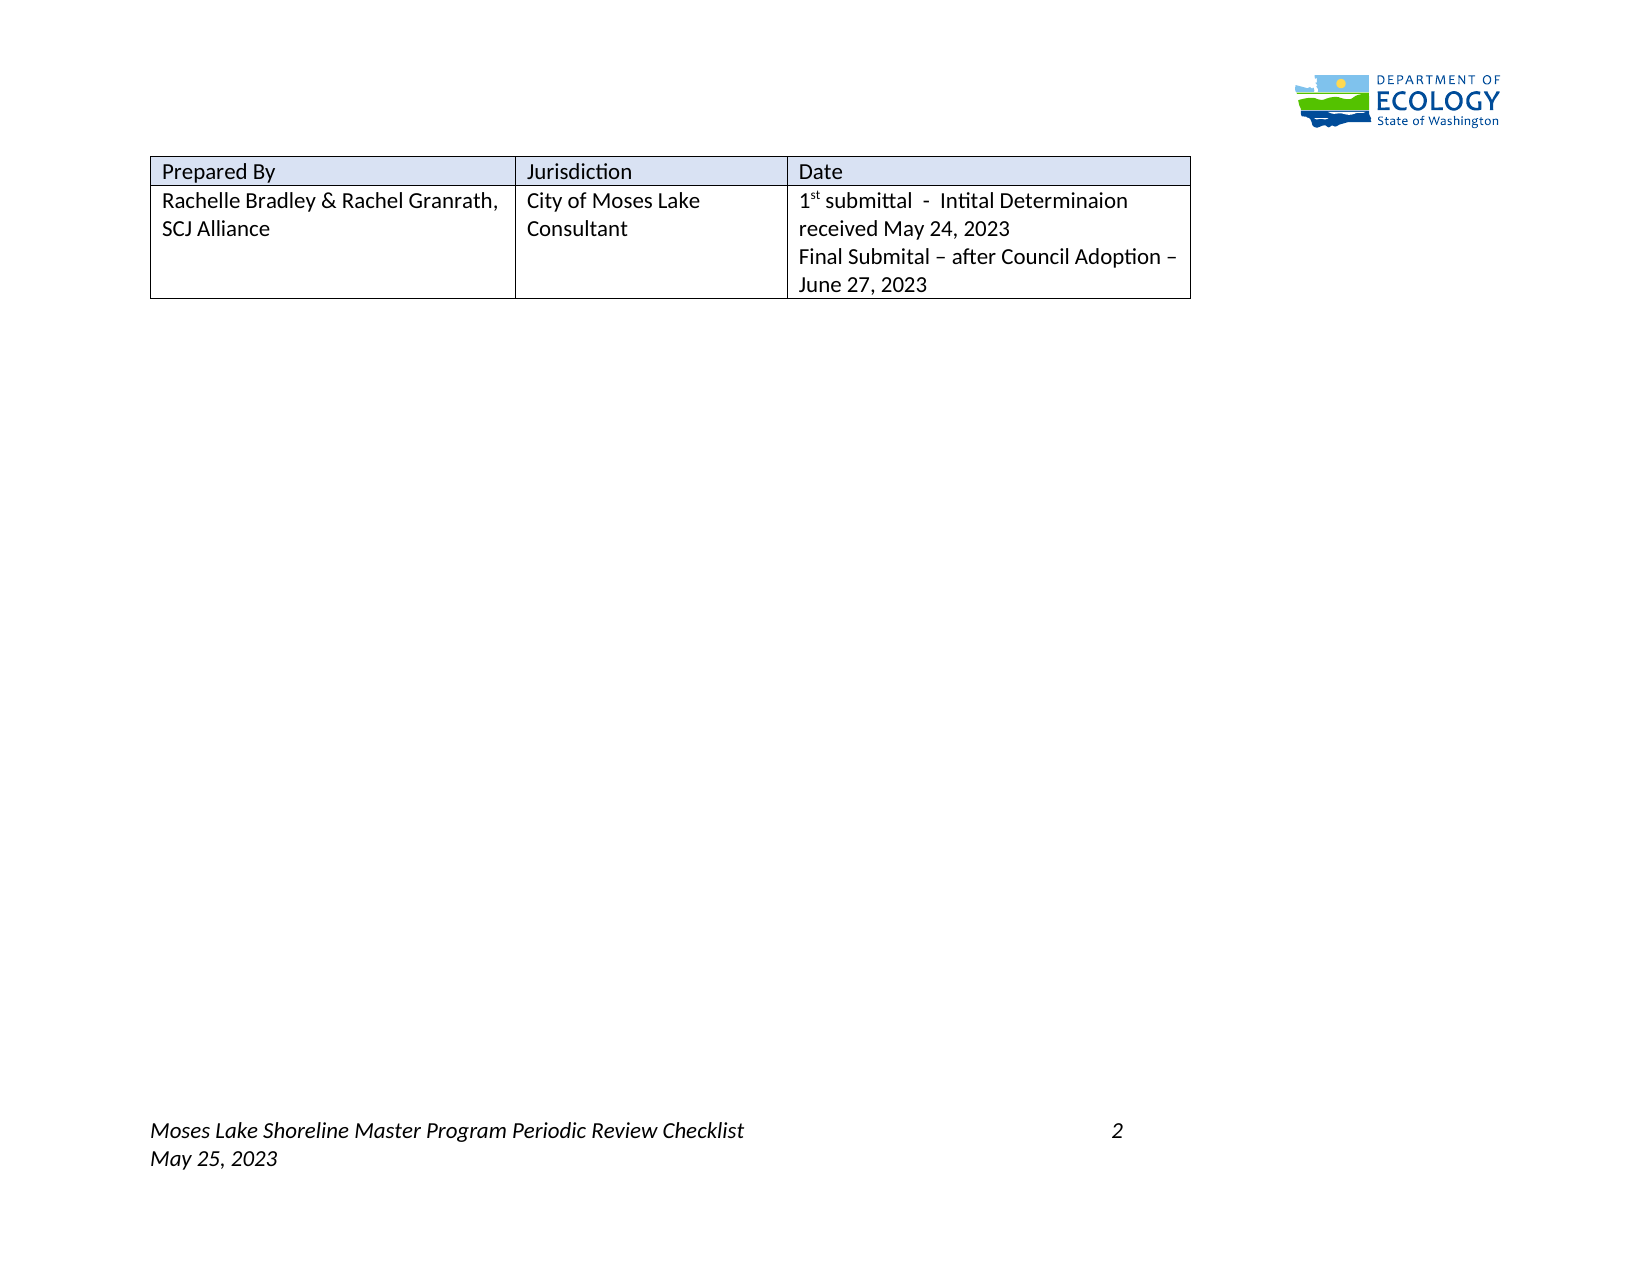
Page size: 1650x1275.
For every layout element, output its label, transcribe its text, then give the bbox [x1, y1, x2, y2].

table_cell City of Moses Lake Consultant [516, 186, 787, 298]
table_header Jurisdiction [516, 157, 787, 185]
table_header Prepared By [151, 157, 515, 185]
table_cell Rachelle Bradley & Rachel Granrath, SCJ Alliance [151, 186, 515, 298]
table_header Date [788, 157, 1190, 185]
table_cell 1st submittal - Intital Determinaion received May 24, 2023 Final Submital – after Council Adoption – June 27, 2023 [788, 186, 1190, 298]
